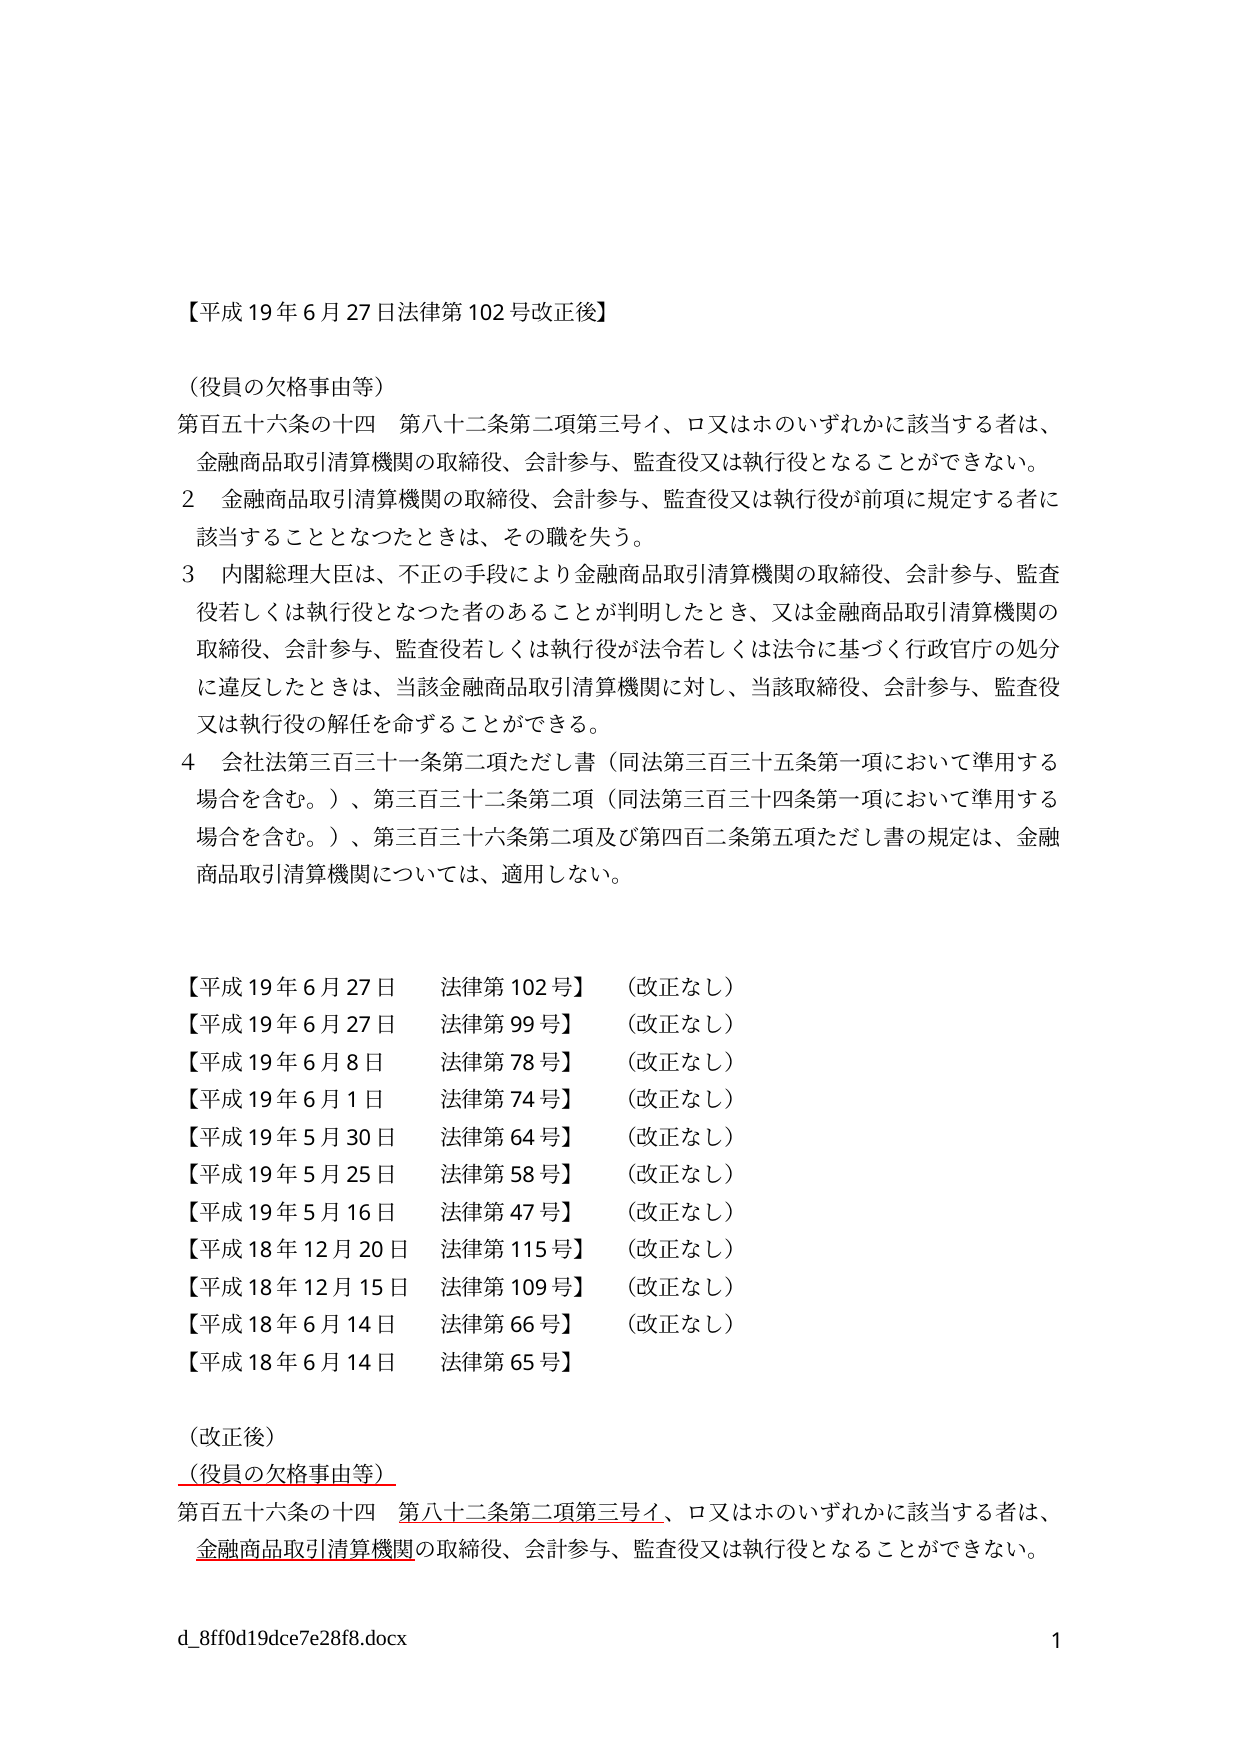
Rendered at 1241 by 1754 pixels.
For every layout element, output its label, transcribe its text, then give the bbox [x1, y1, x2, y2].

text （役員の欠格事由等） [177, 367, 1063, 404]
text 【平成18年12月15日 法律第109号】 （改正なし） [177, 1267, 1063, 1304]
text （役員の欠格事由等） [177, 1454, 1063, 1492]
text 【平成19年6月27日 法律第99号】 （改正なし） [177, 1004, 1063, 1042]
text 【平成19年6月8日 法律第78号】 （改正なし） [177, 1042, 1063, 1079]
text 【平成19年6月27日法律第102号改正後】 [177, 292, 1063, 329]
text 【平成19年6月27日 法律第102号】 （改正なし） [177, 967, 1063, 1004]
text ３ 内閣総理大臣は、不正の手段により金融商品取引清算機関の取締役、会計参与、監査役若しくは執行役となつた者のあることが判明したとき、又は金融商品取引清算機関の取締役、会計参与、監査役若しくは執行役が法令若しくは法令に基づく行政官庁の処分に違反したときは、当該金融商品取引清算機関に対し、当該取締役、会計参与、監査役又は執行役の解任を命ずることができる。 [177, 554, 1063, 742]
text 【平成18年6月14日 法律第66号】 （改正なし） [177, 1304, 1063, 1342]
text ２ 金融商品取引清算機関の取締役、会計参与、監査役又は執行役が前項に規定する者に該当することとなつたときは、その職を失う。 [177, 479, 1063, 554]
text ４ 会社法第三百三十一条第二項ただし書（同法第三百三十五条第一項において準用する場合を含む。）、第三百三十二条第二項（同法第三百三十四条第一項において準用する場合を含む。）、第三百三十六条第二項及び第四百二条第五項ただし書の規定は、金融商品取引清算機関については、適用しない。 [177, 742, 1063, 892]
text （改正後） [177, 1417, 1063, 1454]
text 【平成19年5月25日 法律第58号】 （改正なし） [177, 1154, 1063, 1192]
text 【平成19年5月30日 法律第64号】 （改正なし） [177, 1117, 1063, 1154]
text 【平成19年5月16日 法律第47号】 （改正なし） [177, 1192, 1063, 1229]
text 第百五十六条の十四 第八十二条第二項第三号イ、ロ又はホのいずれかに該当する者は、金融商品取引清算機関の取締役、会計参与、監査役又は執行役となることができない。 [177, 1492, 1063, 1567]
text 【平成19年6月1日 法律第74号】 （改正なし） [177, 1079, 1063, 1117]
text 【平成18年12月20日 法律第115号】 （改正なし） [177, 1229, 1063, 1267]
text 第百五十六条の十四 第八十二条第二項第三号イ、ロ又はホのいずれかに該当する者は、金融商品取引清算機関の取締役、会計参与、監査役又は執行役となることができない。 [177, 404, 1063, 479]
text 【平成18年6月14日 法律第65号】 [177, 1342, 1063, 1379]
